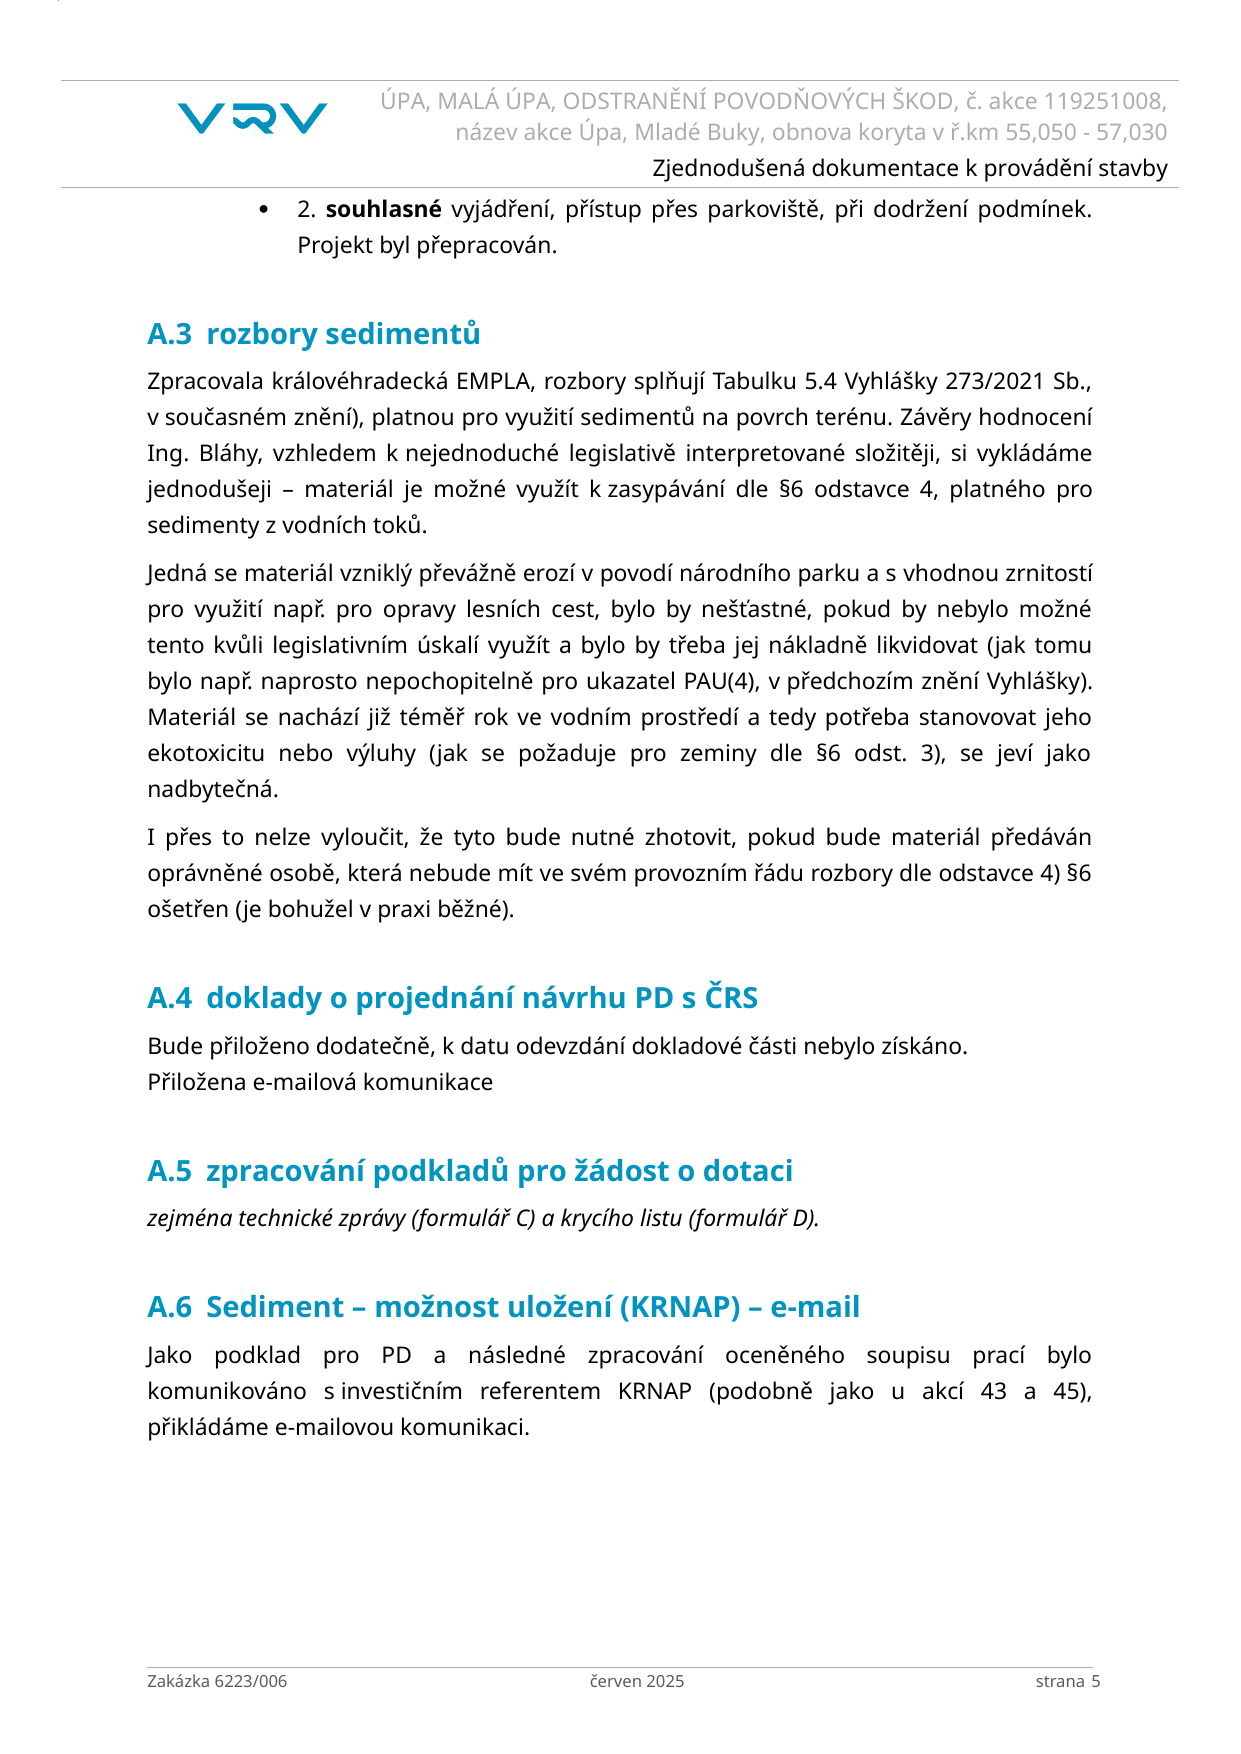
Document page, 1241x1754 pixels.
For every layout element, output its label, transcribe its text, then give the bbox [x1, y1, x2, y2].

text Přiložena e-mailová komunikace [147, 1066, 1093, 1097]
subtitle doklady o projednání návrhu PD s ČRS [147, 978, 1093, 1017]
subtitle rozbory sedimentů [147, 313, 1093, 353]
subtitle Sediment – možnost uložení (KRNAP) – e-mail [147, 1287, 1093, 1326]
text Jedná se materiál vzniklý převážně erozí v povodí národního parku a s vhodnou zrnitostí pro využití např. pro opravy lesních cest, bylo by nešťastné, pokud by nebylo možné tento kvůli legislativním úskalí využít a bylo by třeba jej nákladně likvidovat (jak tomu bylo např. naprosto nepochopitelně pro ukazatel PAU(4), v předchozím znění Vyhlášky). Materiál se nachází již téměř rok ve vodním prostředí a tedy potřeba stanovovat jeho ekotoxicitu nebo výluhy (jak se požaduje pro zeminy dle §6 odst. 3), se jeví jako nadbytečná. [147, 557, 1093, 804]
text I přes to nelze vyloučit, že tyto bude nutné zhotovit, pokud bude materiál předáván oprávněné osobě, která nebude mít ve svém provozním řádu rozbory dle odstavce 4) §6 ošetřen (je bohužel v praxi běžné). [147, 821, 1093, 924]
picture [162, 88, 343, 149]
subtitle zpracování podkladů pro žádost o dotaci [147, 1150, 1093, 1190]
text Bude přiloženo dodatečně, k datu odevzdání dokladové části nebylo získáno. [147, 1030, 1093, 1061]
list 2. souhlasné vyjádření, přístup přes parkoviště, při dodržení podmínek. Projekt byl přepracován. [259, 188, 1093, 260]
text Jako podklad pro PD a následné zpracování oceněného soupisu prací bylo komunikováno s investičním referentem KRNAP (podobně jako u akcí 43 a 45), přikládáme e-mailovou komunikaci. [147, 1339, 1093, 1442]
text zejména technické zprávy (formulář C) a krycího listu (formulář D). [147, 1202, 1093, 1233]
text Zpracovala královéhradecká EMPLA, rozbory splňují Tabulku 5.4 Vyhlášky 273/2021 Sb., v současném znění), platnou pro využití sedimentů na povrch terénu. Závěry hodnocení Ing. Bláhy, vzhledem k nejednoduché legislativě interpretované složitěji, si vykládáme jednodušeji – materiál je možné využít k zasypávání dle §6 odstavce 4, platného pro sedimenty z vodních toků. [147, 365, 1093, 540]
list 2. souhlasné vyjádření, přístup přes parkoviště, při dodržení podmínek. Projekt byl přepracován. [259, 107, 1093, 187]
